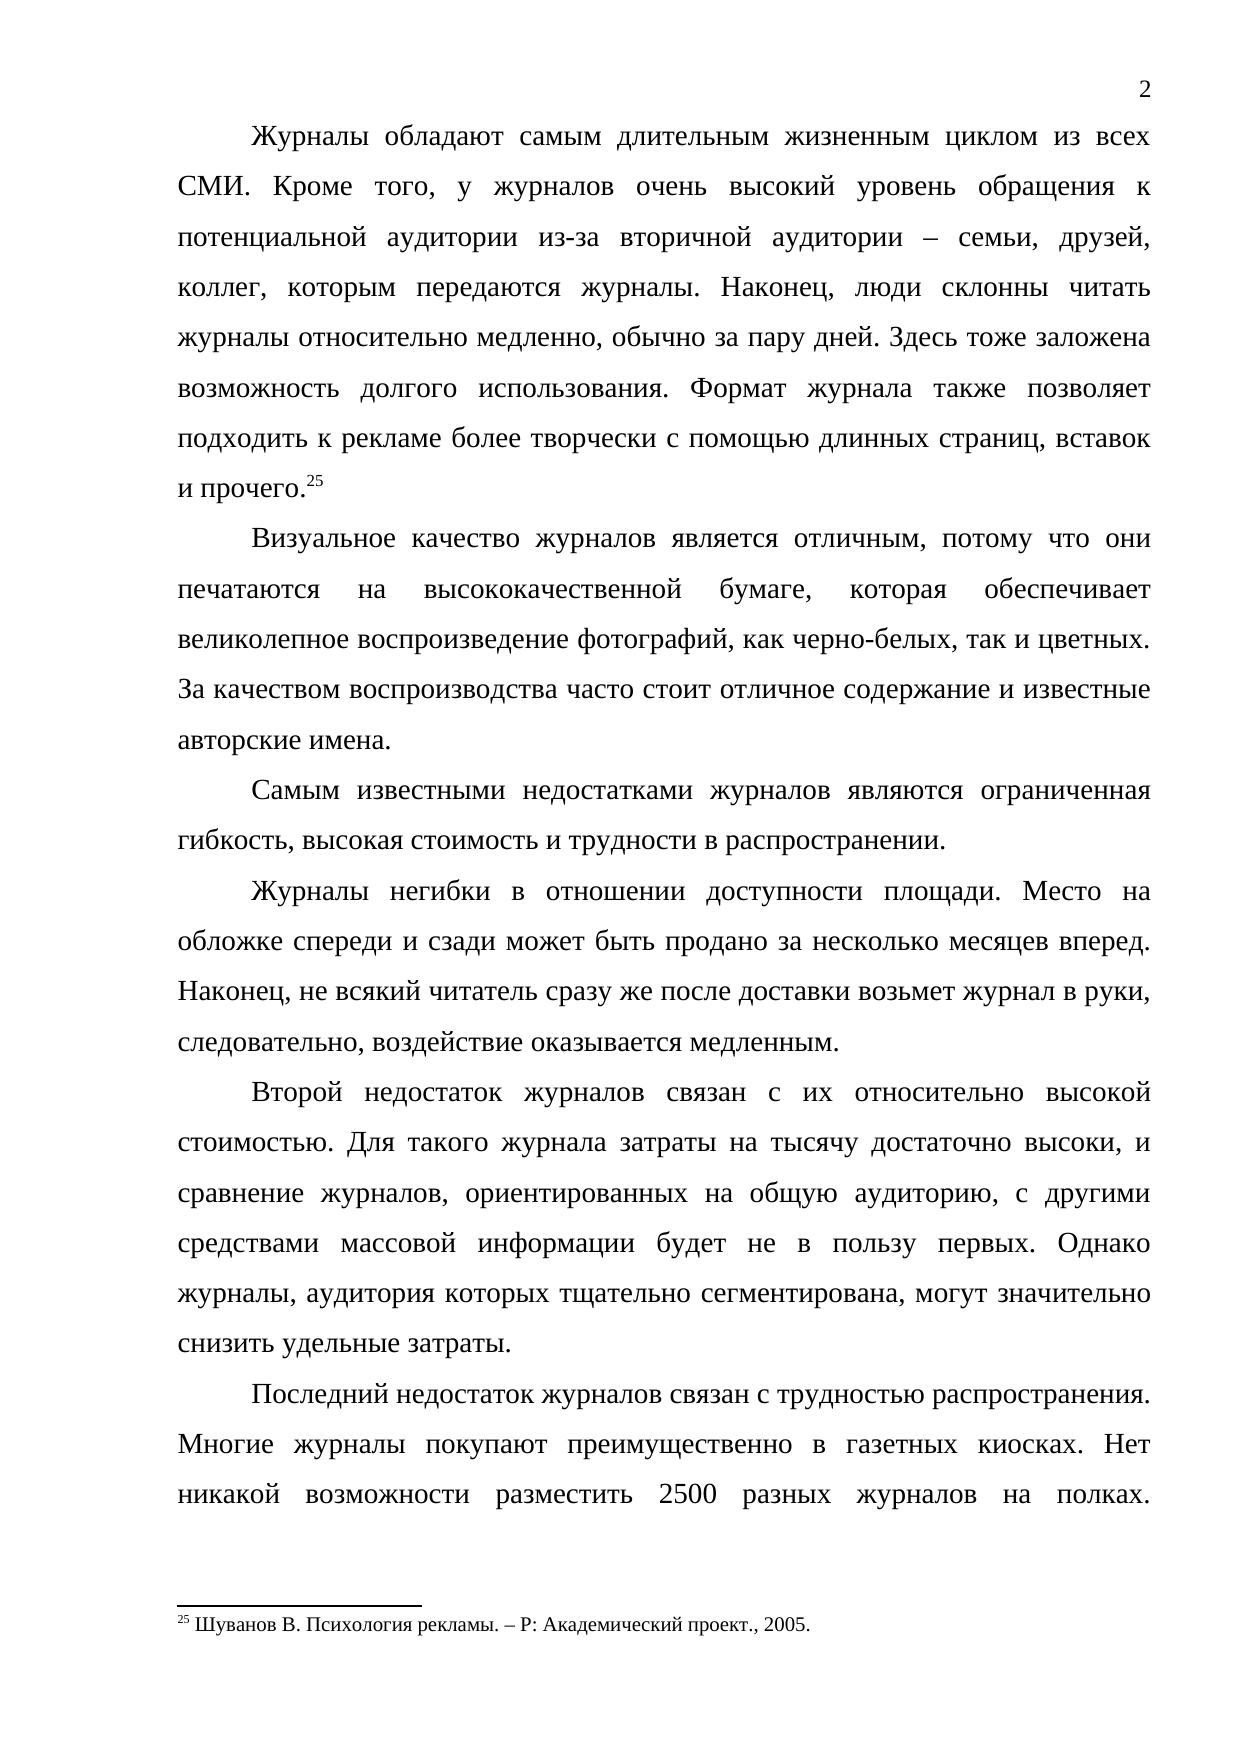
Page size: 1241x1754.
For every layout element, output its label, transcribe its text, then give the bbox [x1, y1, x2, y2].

text Журналы обладают самым длительным жизненным циклом из всех СМИ. Кроме того, у журналов очень высокий уровень обращения к потенциальной аудитории из-за вторичной аудитории – семьи, друзей, коллег, которым передаются журналы. Наконец, люди склонны читать журналы относительно медленно, обычно за пару дней. Здесь тоже заложена возможность долгого использования. Формат журнала также позволяет подходить к рекламе более творчески с помощью длинных страниц, вставок и прочего. [177, 118, 1152, 504]
text Второй недостаток журналов связан с их относительно высокой стоимостью. Для такого журнала затраты на тысячу достаточно высоки, и сравнение журналов, ориентированных на общую аудиторию, с другими средствами массовой информации будет не в пользу первых. Однако журналы, аудитория которых тщательно сегментирована, могут значительно снизить удельные затраты. [177, 1074, 1152, 1359]
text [177, 1376, 1152, 1510]
text Визуальное качество журналов является отличным, потому что они печатаются на высококачественной бумаге, которая обеспечивает великолепное воспроизведение фотографий, как черно-белых, так и цветных. За качеством воспроизводства часто стоит отличное содержание и известные авторские имена. [177, 521, 1152, 755]
text Самым известными недостатками журналов являются ограниченная гибкость, высокая стоимость и трудности в распространении. [177, 772, 1152, 856]
text Журналы негибки в отношении доступности площади. Место на обложке спереди и сзади может быть продано за несколько месяцев вперед. Наконец, не всякий читатель сразу же после доставки возьмет журнал в руки, следовательно, воздействие оказывается медленным. [177, 873, 1152, 1057]
